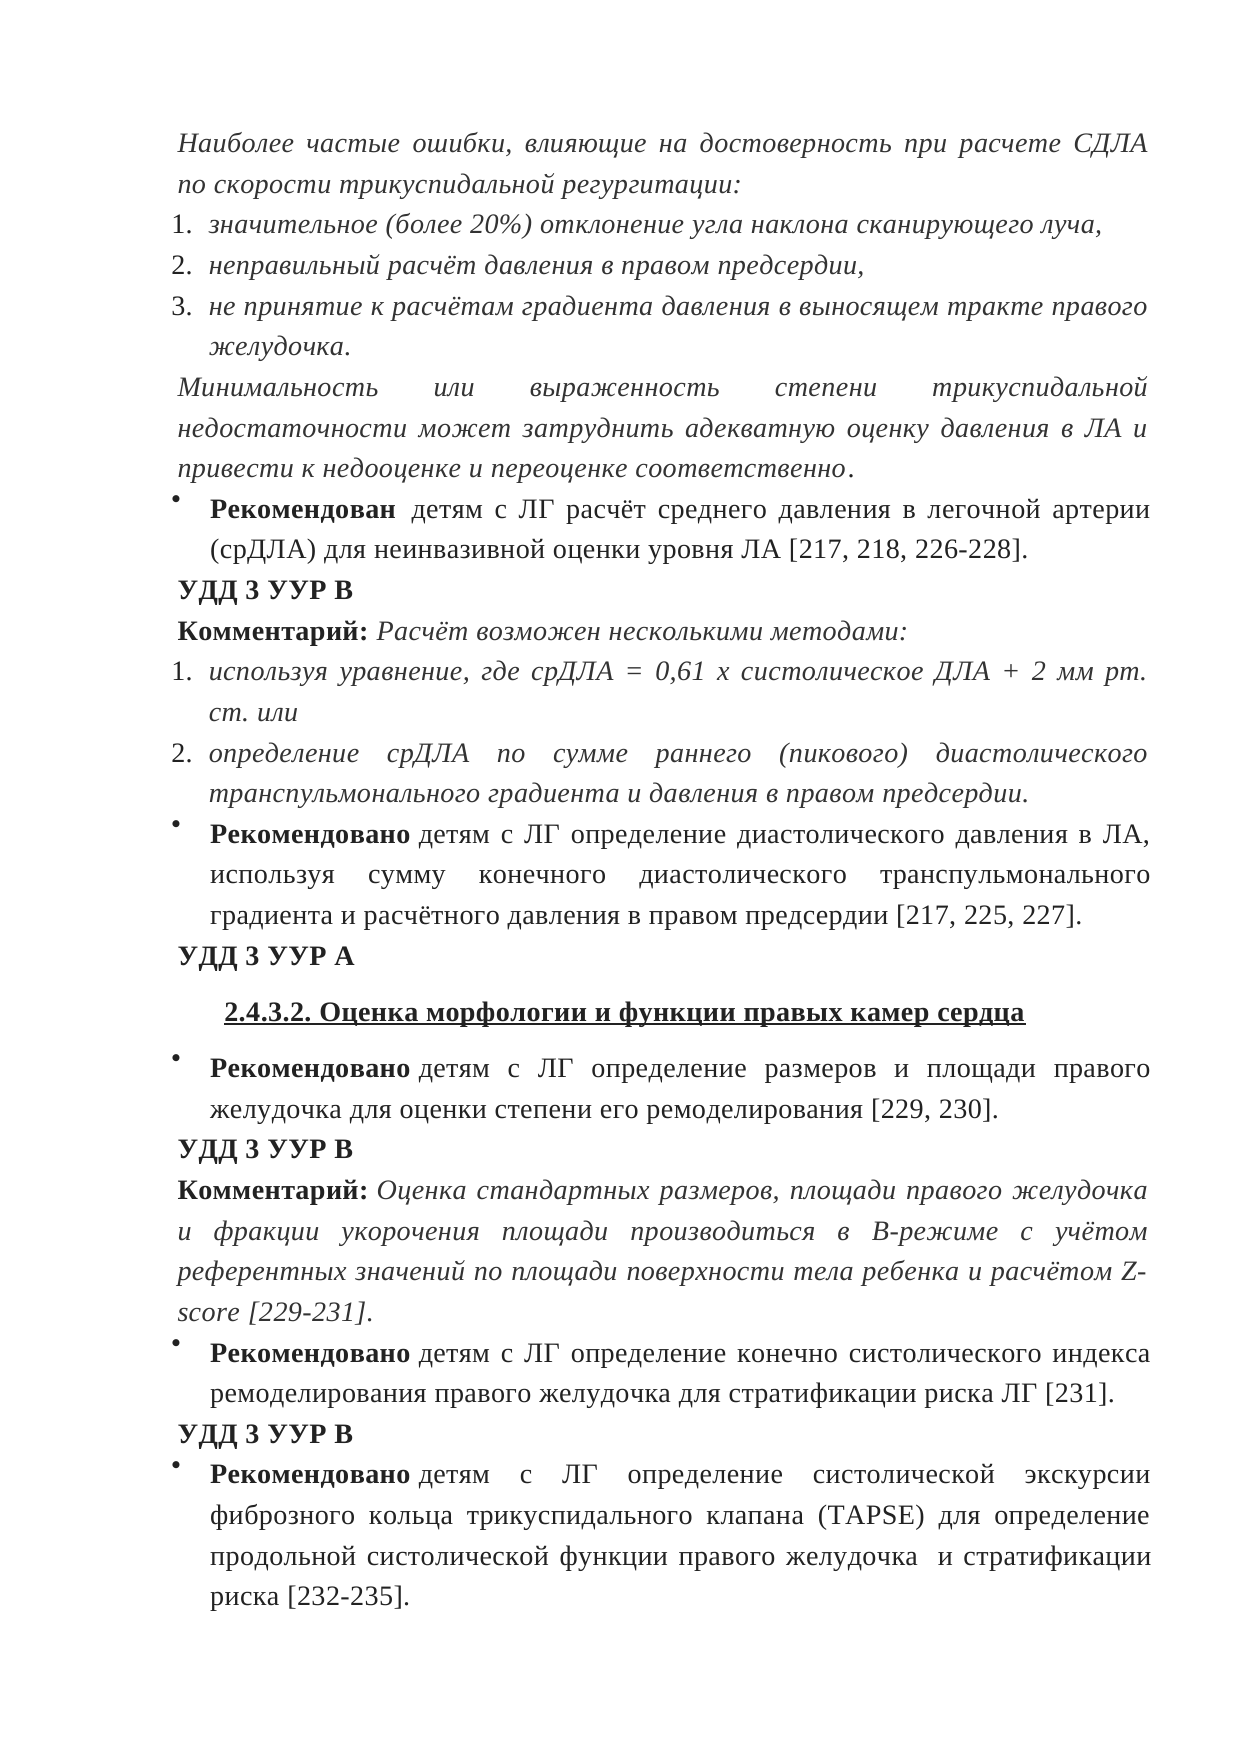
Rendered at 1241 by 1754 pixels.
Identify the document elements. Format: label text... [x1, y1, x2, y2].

list Рекомендован детям с ЛГ расчёт среднего давления в легочной артерии (срДЛА) для неинвазивной оценки уровня ЛА [217, 218, 226-228]. [172, 484, 1152, 565]
text УДД 3 УУР В [177, 1124, 1152, 1165]
text Комментарий: Оценка стандартных размеров, площади правого желудочка и фракции укорочения площади производиться в В-режиме с учётом референтных значений по площади поверхности тела ребенка и расчётом Z-score [229-231]. [177, 1165, 1152, 1327]
text Минимальность или выраженность степени трикуспидальной недостаточности может затруднить адекватную оценку давления в ЛА и привести к недооценке и переоценке соответственно. [177, 362, 1152, 484]
list Рекомендовано детям с ЛГ определение размеров и площади правого желудочка для оценки степени его ремоделирования [229, 230]. [172, 1043, 1152, 1124]
list не принятие к расчётам градиента давления в выносящем тракте правого желудочка. [171, 281, 1152, 362]
text УДД 3 УУР A [177, 931, 1152, 971]
list Рекомендовано детям с ЛГ определение конечно систолического индекса ремоделирования правого желудочка для стратификации риска ЛГ [231]. [172, 1327, 1152, 1409]
list Рекомендовано детям с ЛГ определение диастолического давления в ЛА, используя сумму конечного диастолического транспульмонального градиента и расчётного давления в правом предсердии [217, 225, 227]. [172, 809, 1152, 931]
text Наиболее частые ошибки, влияющие на достоверность при расчете СДЛА по скорости трикуспидальной регургитации: [177, 118, 1152, 199]
text УДД 3 УУР В [177, 1409, 1152, 1449]
list неправильный расчёт давления в правом предсердии, [171, 240, 1152, 281]
list используя уравнение, где срДЛА = 0,61 x систолическое ДЛА + 2 мм рт. ст. или [171, 646, 1152, 727]
list Рекомендовано детям с ЛГ определение систолической экскурсии фиброзного кольца трикуспидального клапана (TAPSE) для определение продольной систолической функции правого желудочка и стратификации риска [232-235]. [172, 1449, 1152, 1612]
text УДД 3 УУР В [177, 565, 1152, 606]
text 2.4.3.2. Оценка морфологии и функции правых камер сердца [224, 987, 1105, 1027]
list значительное (более 20%) отклонение угла наклона сканирующего луча, [171, 199, 1152, 240]
list определение срДЛА по сумме раннего (пикового) диастолического транспульмонального градиента и давления в правом предсердии. [171, 727, 1152, 809]
text Комментарий: Расчёт возможен несколькими методами: [177, 606, 1152, 646]
